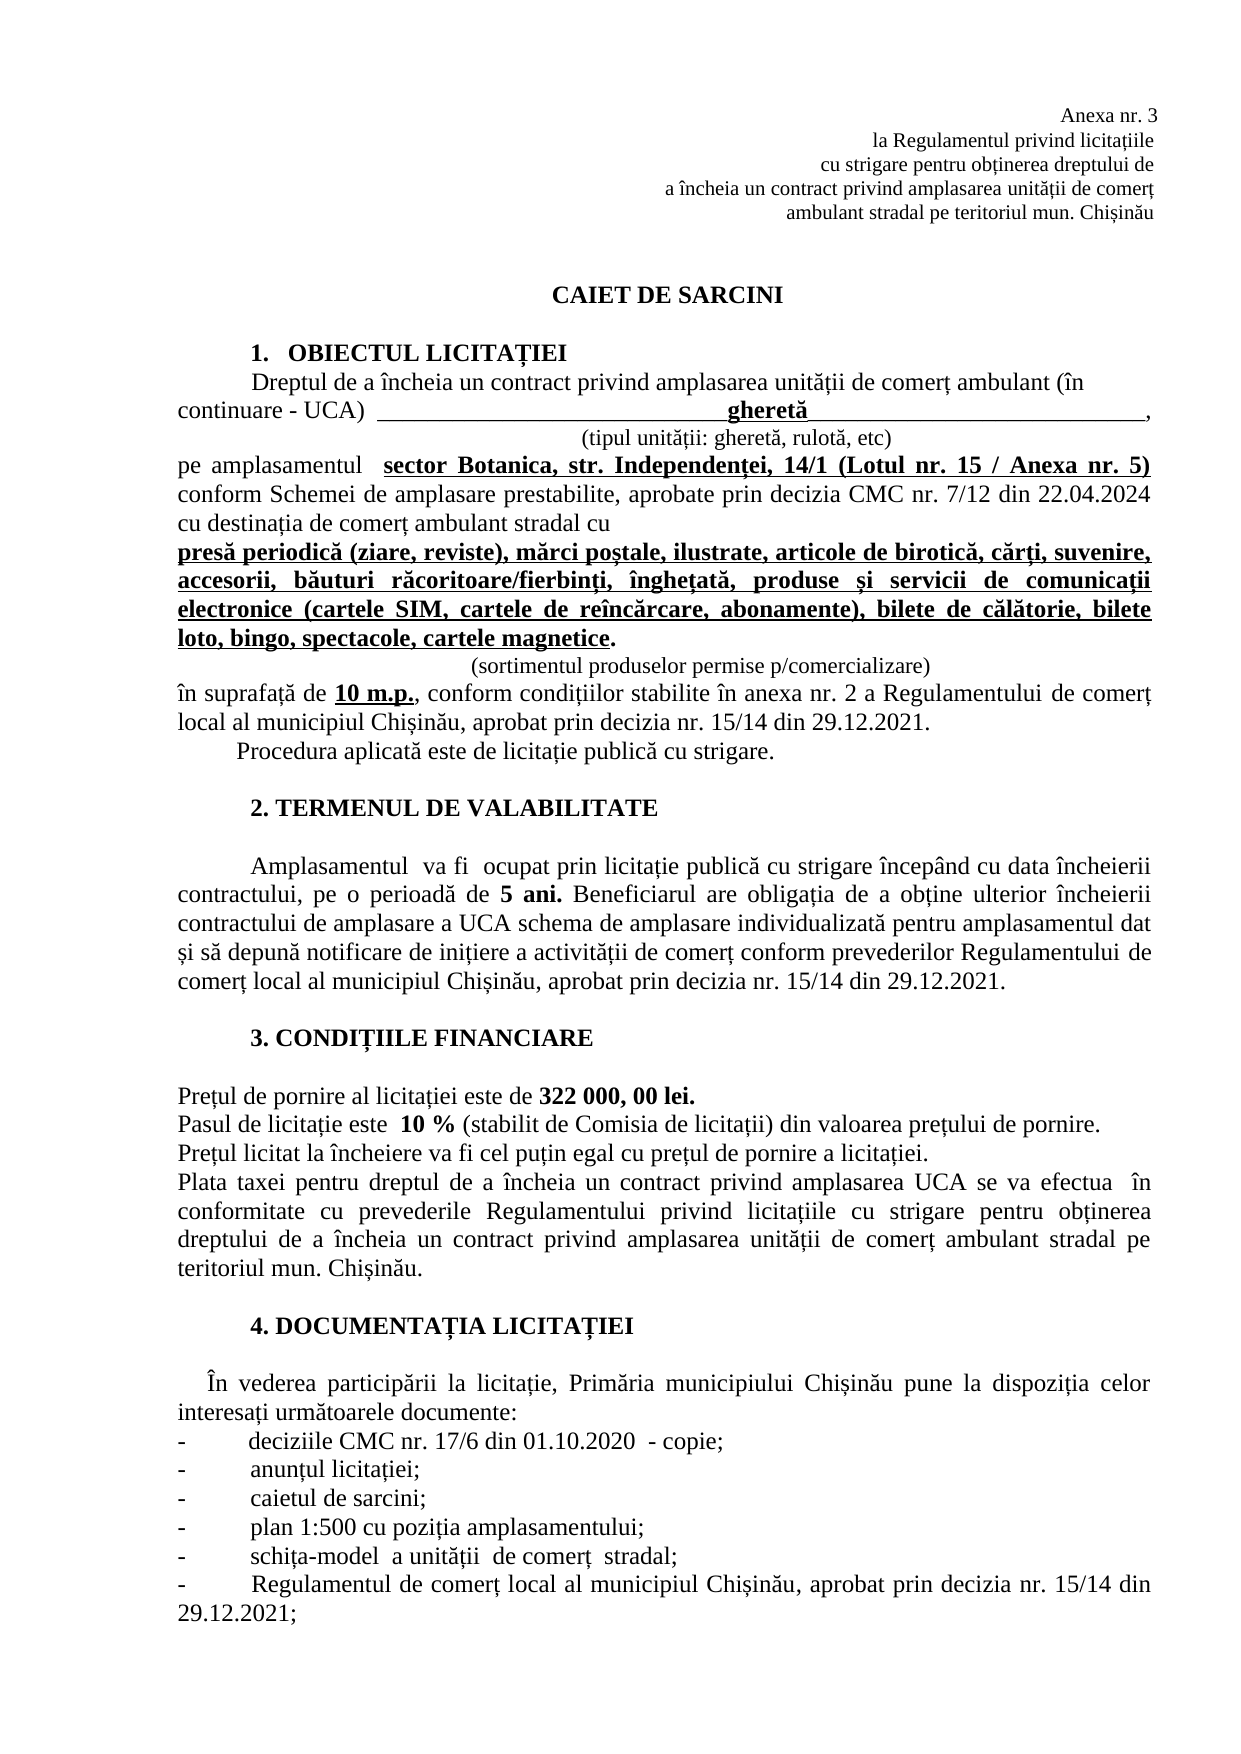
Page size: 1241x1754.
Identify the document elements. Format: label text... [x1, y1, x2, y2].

text 4. DOCUMENTAȚIA LICITAȚIEI [250, 1311, 1152, 1339]
text presă periodică (ziare, reviste), mărci poștale, ilustrate, articole de birotică, cărți, suvenire, accesorii, băuturi răcoritoare/fierbinți, înghețată, produse și servicii de comunicații electronice (cartele SIM, cartele de reîncărcare, abonamente), bilete de călătorie, bilete loto, bingo, spectacole, cartele magnetice. [177, 537, 1152, 562]
text CAIET DE SARCINI [177, 281, 1158, 309]
text cu strigare pentru obținerea dreptului de [177, 152, 1154, 176]
text Plata taxei pentru dreptul de a încheia un contract privind amplasarea UCA se va efectua în conformitate cu prevederile Regulamentului privind licitațiile cu strigare pentru obținerea dreptului de a încheia un contract privind amplasarea unității de comerț ambulant stradal pe teritoriul mun. Chișinău. [177, 1167, 1152, 1282]
text (sortimentul produselor permise p/comercializare) [177, 652, 1152, 678]
list anunțul licitației; [177, 1454, 1152, 1483]
text 2. TERMENUL DE VALABILITATE [250, 793, 1152, 822]
text Procedura aplicată este de licitație publică cu strigare. [177, 736, 1152, 764]
text Anexa nr. 3 [177, 103, 1158, 127]
text presă periodică (ziare, reviste), mărci poștale, ilustrate, articole de birotică, cărți, suvenire, accesorii, băuturi răcoritoare/fierbinți, înghețată, produse și servicii de comunicații electronice (cartele SIM, cartele de reîncărcare, abonamente), bilete de călătorie, bilete loto, bingo, spectacole, cartele magnetice. [177, 620, 1152, 652]
text presă periodică (ziare, reviste), mărci poștale, ilustrate, articole de birotică, cărți, suvenire, accesorii, băuturi răcoritoare/fierbinți, înghețată, produse și servicii de comunicații electronice (cartele SIM, cartele de reîncărcare, abonamente), bilete de călătorie, bilete loto, bingo, spectacole, cartele magnetice. [177, 563, 1152, 591]
text presă periodică (ziare, reviste), mărci poștale, ilustrate, articole de birotică, cărți, suvenire, accesorii, băuturi răcoritoare/fierbinți, înghețată, produse și servicii de comunicații electronice (cartele SIM, cartele de reîncărcare, abonamente), bilete de călătorie, bilete loto, bingo, spectacole, cartele magnetice. [177, 592, 1152, 619]
text a încheia un contract privind amplasarea unității de comerț [177, 176, 679, 200]
text pe amplasamentul sector Botanica, str. Independenței, 14/1 (Lotul nr. 15 / Anexa nr. 5) conform Schemei de amplasare prestabilite, aprobate prin decizia CMC nr. 7/12 din 22.04.2024 cu destinația de comerț ambulant stradal cu [177, 451, 1152, 537]
text în suprafață de 10 m.p., conform condițiilor stabilite în anexa nr. 2 a Regulamentului de comerț local al municipiul Chișinău, aprobat prin decizia nr. 15/14 din 29.12.2021. [177, 678, 1152, 736]
text Prețul de pornire al licitației este de 322 000, 00 lei. [177, 1081, 1152, 1109]
text (tipul unității: gheretă, rulotă, etc) [177, 424, 1152, 451]
text 3. CONDIȚIILE FINANCIARE [250, 1023, 1152, 1052]
text Pasul de licitație este 10 % (stabilit de Comisia de licitații) din valoarea prețului de pornire. [177, 1109, 1152, 1138]
text Dreptul de a încheia un contract privind amplasarea unității de comerț ambulant (în continuare - UCA) ____________________________gheretă___________________________, [177, 367, 1152, 424]
list Regulamentul de comerț local al municipiul Chișinău, aprobat prin decizia nr. 15/14 din 29.12.2021; [177, 1569, 1152, 1627]
text Amplasamentul va fi ocupat prin licitație publică cu strigare începând cu data încheierii contractului, pe o perioadă de 5 ani. Beneficiarul are obligația de a obține ulterior încheierii contractului de amplasare a UCA schema de amplasare individualizată pentru amplasamentul dat și să depună notificare de inițiere a activității de comerț conform prevederilor Regulamentului de comerț local al municipiul Chișinău, aprobat prin decizia nr. 15/14 din 29.12.2021. [177, 851, 1152, 994]
text Prețul licitat la încheiere va fi cel puțin egal cu prețul de pornire a licitației. [177, 1138, 1152, 1167]
list OBIECTUL LICITAȚIEI [250, 338, 1152, 367]
list schița-model a unității de comerț stradal; [177, 1541, 1152, 1569]
text În vederea participării la licitație, Primăria municipiului Chișinău pune la dispoziția celor interesați următoarele documente: [177, 1368, 1152, 1426]
text la Regulamentul privind licitațiile [177, 127, 1154, 152]
list plan 1:500 cu poziția amplasamentului; [177, 1512, 1152, 1541]
list caietul de sarcini; [177, 1483, 1152, 1512]
text ambulant stradal pe teritoriul mun. Chișinău [177, 200, 1154, 224]
list deciziile CMC nr. 17/6 din 01.10.2020 - copie; [177, 1426, 1152, 1454]
